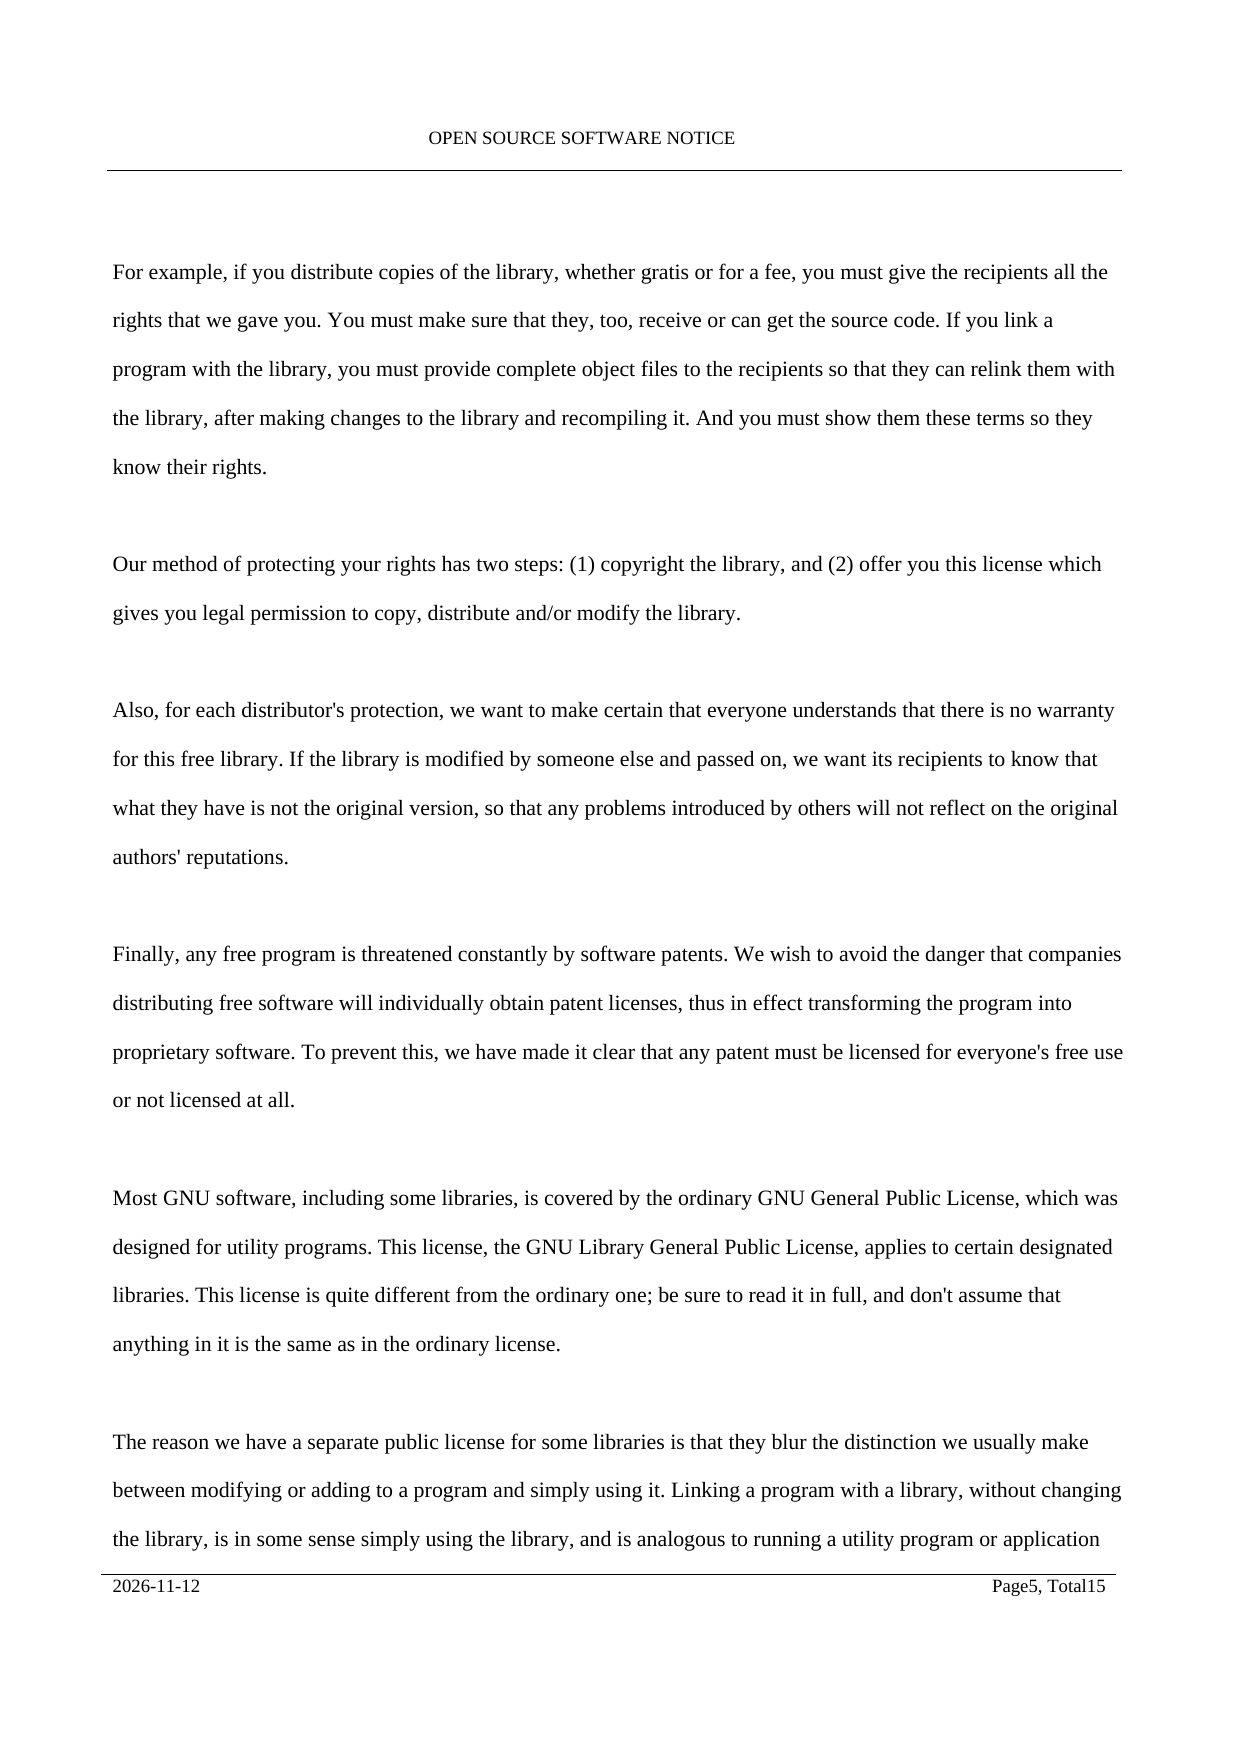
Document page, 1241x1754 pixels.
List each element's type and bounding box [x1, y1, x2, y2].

text [112, 206, 1128, 1555]
